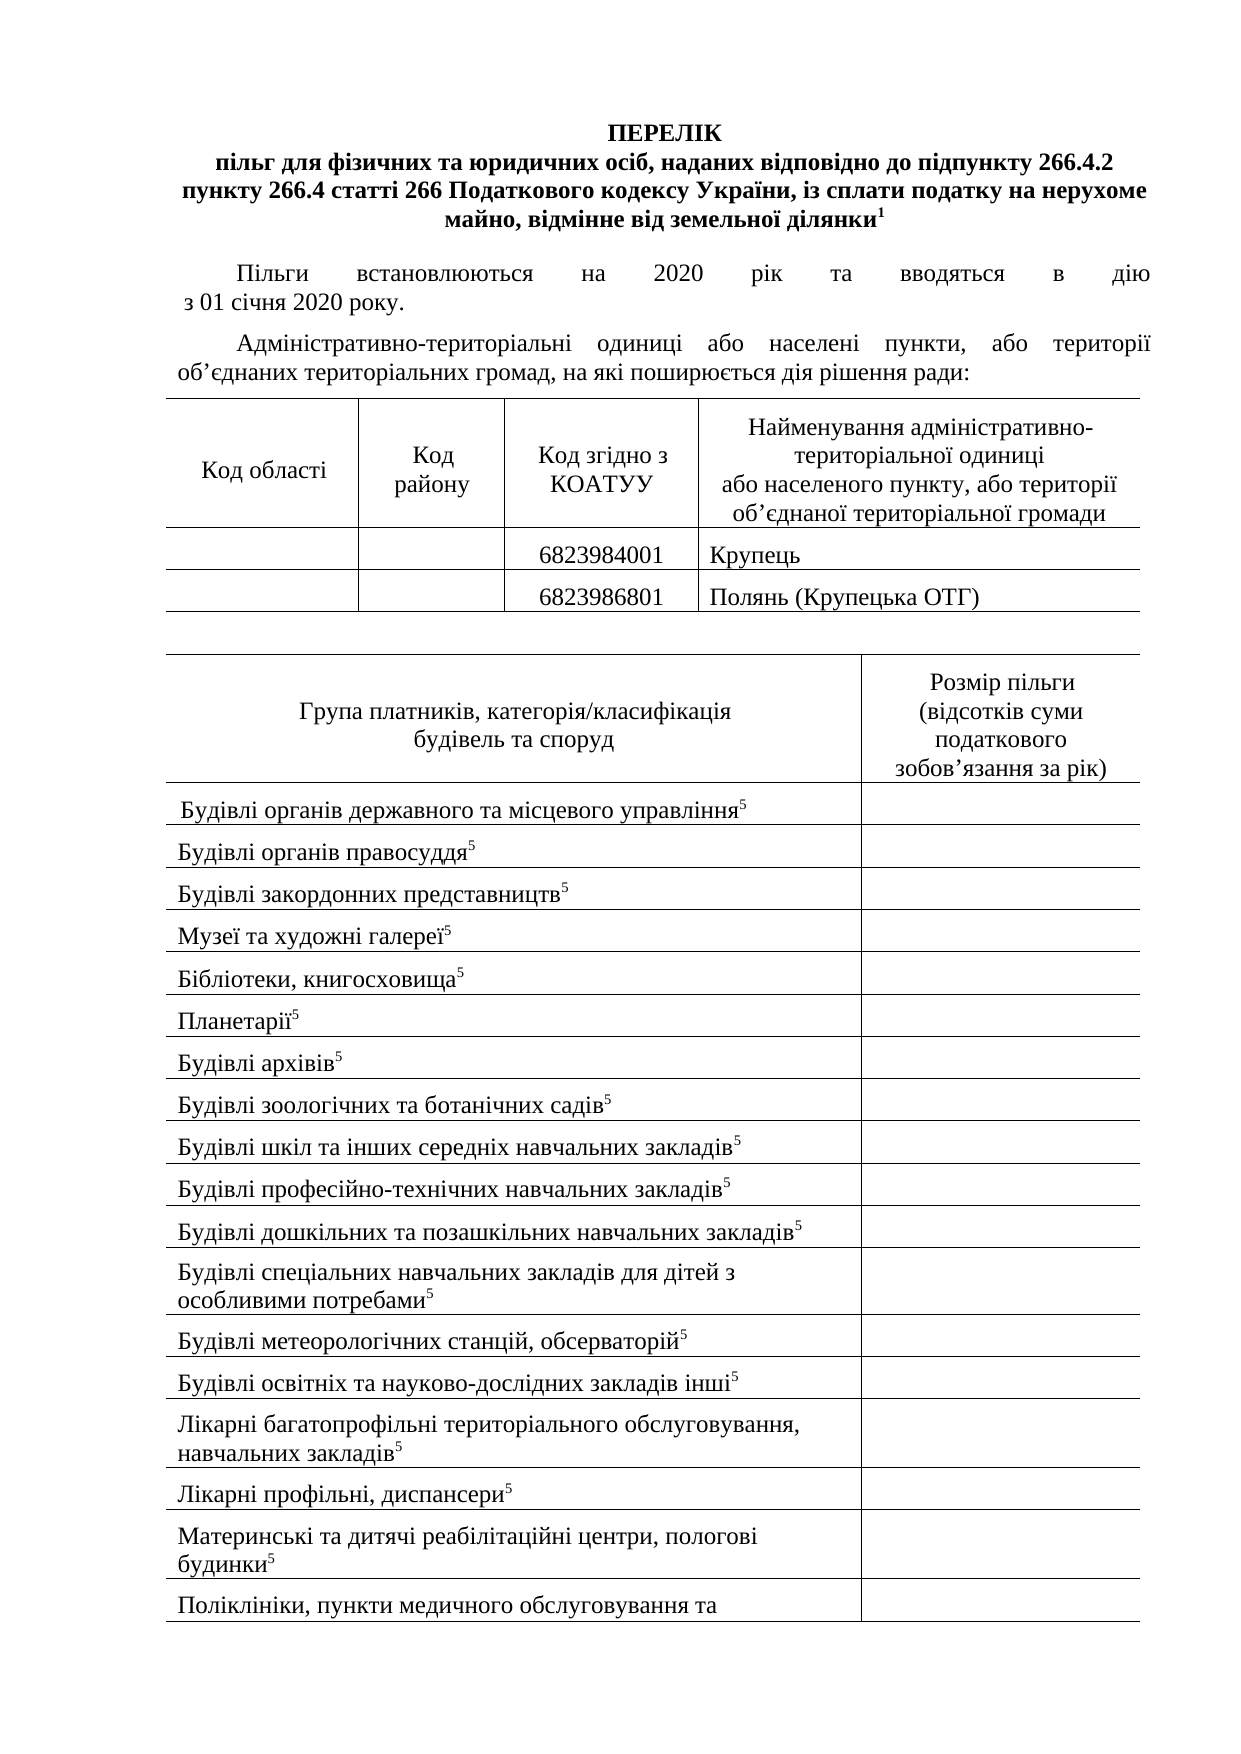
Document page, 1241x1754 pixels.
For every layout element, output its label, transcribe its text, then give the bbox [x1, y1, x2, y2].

table_cell Лікарні профільні, диспансери5 [166, 1468, 861, 1509]
table_cell Будівлі освітніх та науково-дослідних закладів інші5 [166, 1357, 861, 1398]
table_cell [862, 995, 1140, 1036]
table_cell Бібліотеки, книгосховища5 [166, 952, 861, 993]
table_cell [862, 1121, 1140, 1163]
table_cell Будівлі закордонних представництв5 [166, 868, 861, 909]
table_header Розмір пільги (відсотків суми податкового зобов’язання за рік) [862, 655, 1140, 782]
table_cell Будівлі органів правосуддя5 [166, 825, 861, 867]
table_cell Будівлі метеорологічних станцій, обсерваторій5 [166, 1315, 861, 1356]
table_cell [862, 1579, 1140, 1621]
table_cell [862, 910, 1140, 951]
table_cell Планетарії5 [166, 995, 861, 1036]
table_cell [862, 1510, 1140, 1578]
text Пільги встановлюються на 2020 рік та вводяться в дію з 01 січня 2020 року. [177, 258, 1152, 316]
table_cell Будівлі професійно-технічних навчальних закладів5 [166, 1164, 861, 1205]
table_header Найменування адміністративно-територіальної одиниці або населеного пункту, або території об’єднаної територіальної громади [699, 399, 1140, 527]
table_cell [359, 570, 504, 611]
table_cell Материнські та дитячі реабілітаційні центри, пологові будинки5 [166, 1510, 861, 1578]
table_cell [862, 1206, 1140, 1247]
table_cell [166, 1579, 861, 1621]
table_cell [862, 1164, 1140, 1205]
table_cell [862, 825, 1140, 867]
table_cell Будівлі органів державного та місцевого управління5 [166, 783, 861, 824]
table_cell [862, 1079, 1140, 1120]
table_cell [862, 1357, 1140, 1398]
table_cell [862, 1315, 1140, 1356]
table_cell [862, 1037, 1140, 1078]
table_cell Музеї та художні галереї5 [166, 910, 861, 951]
text Адміністративно-територіальні одиниці або населені пункти, або території об’єднаних територіальних громад, на які поширюється дія рішення ради: [177, 328, 1152, 386]
table_cell Будівлі спеціальних навчальних закладів для дітей з особливими потребами5 [166, 1248, 861, 1313]
table_cell [166, 528, 358, 569]
table_cell 6823986801 [505, 570, 698, 611]
table_cell Будівлі дошкільних та позашкільних навчальних закладів5 [166, 1206, 861, 1247]
table_cell [862, 1468, 1140, 1509]
table_header Група платників, категорія/класифікація будівель та споруд [166, 655, 861, 782]
table_cell [862, 952, 1140, 993]
table_header Код району [359, 399, 504, 527]
table_cell Лікарні багатопрофільні територіального обслуговування, навчальних закладів5 [166, 1399, 861, 1467]
table_cell [359, 528, 504, 569]
table_cell [862, 868, 1140, 909]
text ПЕРЕЛІК пільг для фізичних та юридичних осіб, наданих відповідно до підпункту 266.4.2 пункту 266.4 статті 266 Податкового кодексу України, із сплати податку на нерухоме майно, відмінне від земельної ділянки1 [177, 118, 1152, 233]
table_cell [862, 783, 1140, 824]
table_cell Полянь (Крупецька ОТГ) [699, 570, 1140, 611]
table_cell Будівлі шкіл та інших середніх навчальних закладів5 [166, 1121, 861, 1163]
table_cell [862, 1248, 1140, 1313]
table_header Код області [166, 399, 358, 527]
table_header Код згідно з КОАТУУ [505, 399, 698, 527]
table_cell [862, 1399, 1140, 1467]
table_cell Будівлі архівів5 [166, 1037, 861, 1078]
table_cell Крупець [699, 528, 1140, 569]
table_cell [166, 570, 358, 611]
table_cell 6823984001 [505, 528, 698, 569]
table_cell Будівлі зоологічних та ботанічних садів5 [166, 1079, 861, 1120]
